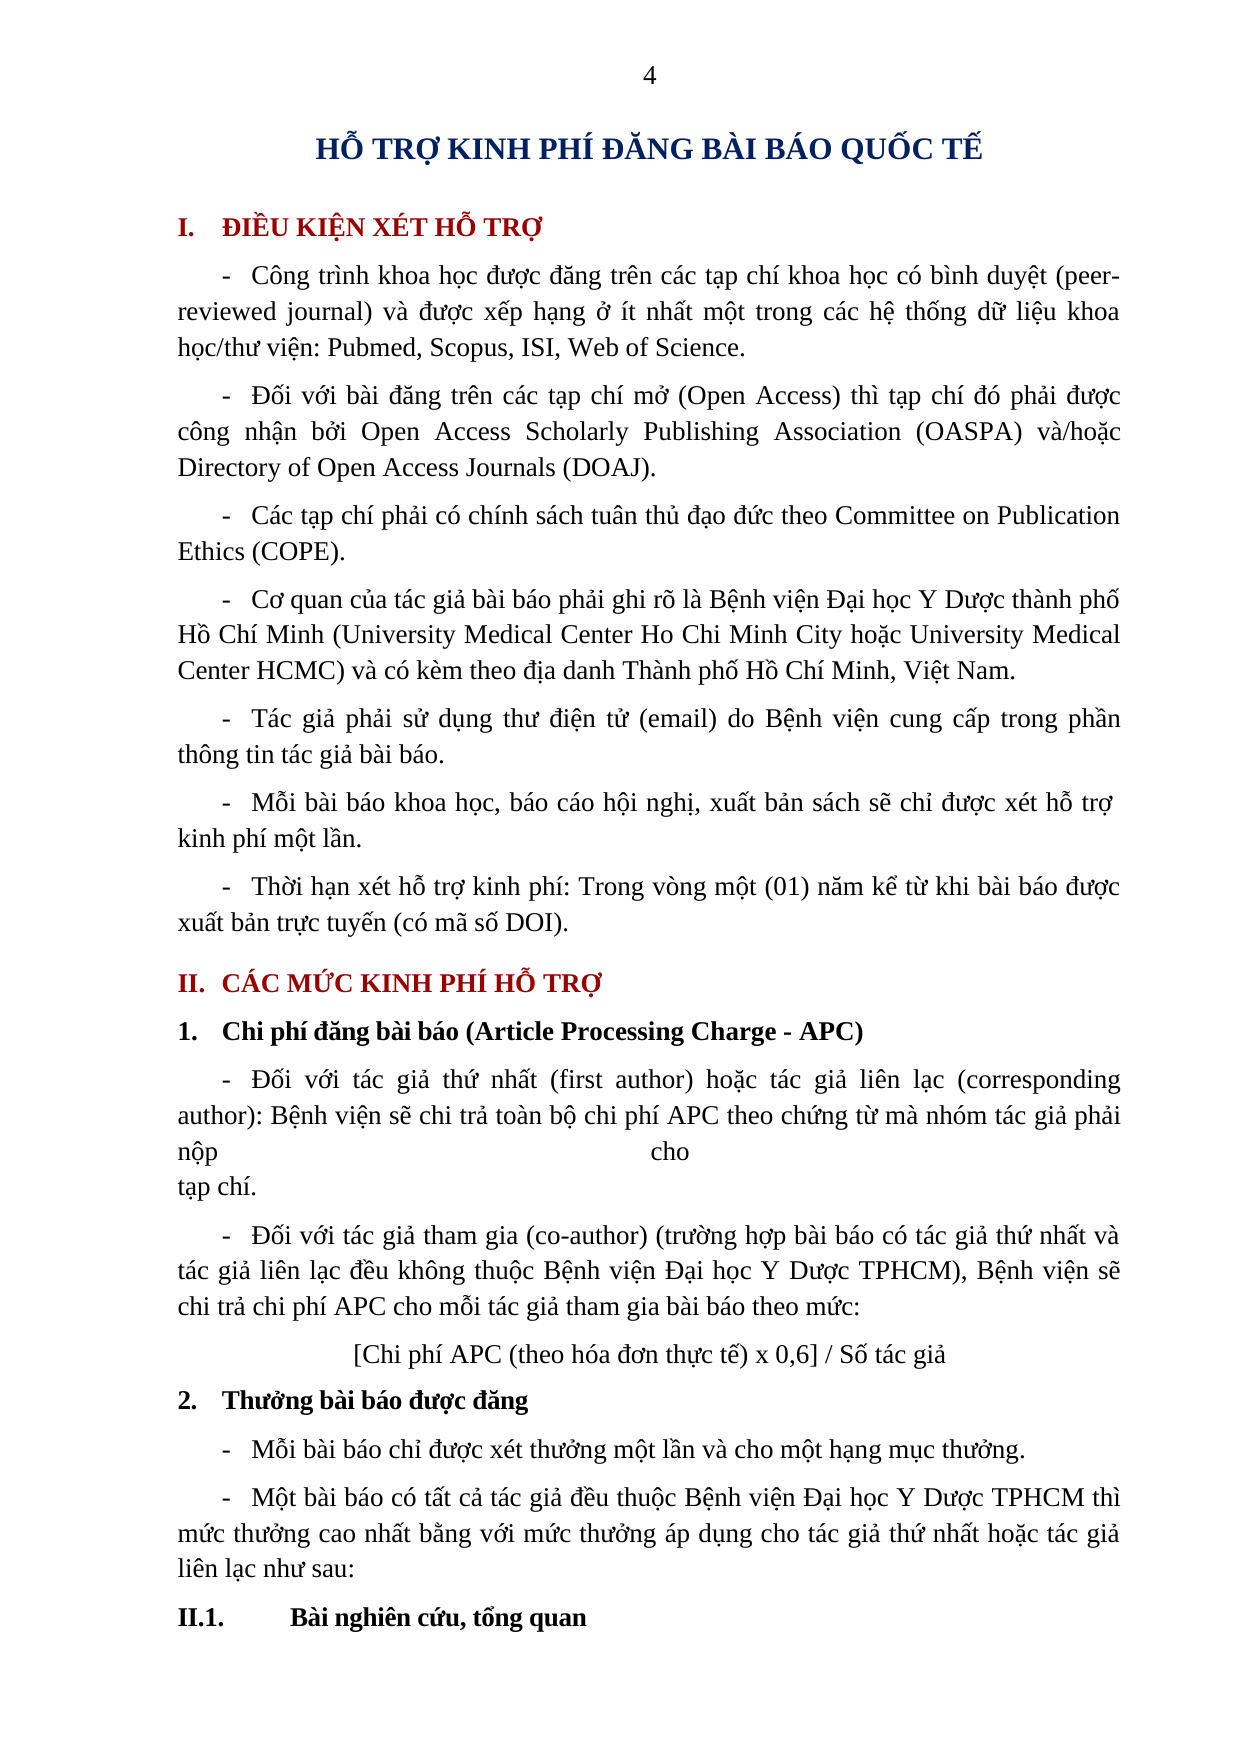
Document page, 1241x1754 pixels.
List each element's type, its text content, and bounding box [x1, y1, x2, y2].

list Mỗi bài báo khoa học, báo cáo hội nghị, xuất bản sách sẽ chỉ được xét hỗ trợ kinh phí một lần. [177, 786, 1122, 853]
list Thưởng bài báo được đăng [177, 1384, 1122, 1416]
list Các tạp chí phải có chính sách tuân thủ đạo đức theo Committee on Publication Ethics (COPE). [177, 499, 1122, 566]
list Đối với tác giả thứ nhất (first author) hoặc tác giả liên lạc (corresponding author): Bệnh viện sẽ chi trả toàn bộ chi phí APC theo chứng từ mà nhóm tác giả phải nộp cho tạp chí. [177, 1063, 1122, 1202]
list Tác giả phải sử dụng thư điện tử (email) do Bệnh viện cung cấp trong phần thông tin tác giả bài báo. [177, 702, 1122, 769]
list Đối với bài đăng trên các tạp chí mở (Open Access) thì tạp chí đó phải được công nhận bởi Open Access Scholarly Publishing Association (OASPA) và/hoặc Directory of Open Access Journals (DOAJ). [177, 379, 1122, 482]
list CÁC MỨC KINH PHÍ HỖ TRỢ [177, 967, 1122, 998]
list Thời hạn xét hỗ trợ kinh phí: Trong vòng một (01) năm kể từ khi bài báo được xuất bản trực tuyến (có mã số DOI). [177, 870, 1122, 937]
list Cơ quan của tác giả bài báo phải ghi rõ là Bệnh viện Đại học Y Dược thành phố Hồ Chí Minh (University Medical Center Ho Chi Minh City hoặc University Medical Center HCMC) và có kèm theo địa danh Thành phố Hồ Chí Minh, Việt Nam. [177, 583, 1122, 685]
list Đối với tác giả tham gia (co-author) (trường hợp bài báo có tác giả thứ nhất và tác giả liên lạc đều không thuộc Bệnh viện Đại học Y Dược TPHCM), Bệnh viện sẽ chi trả chi phí APC cho mỗi tác giả tham gia bài báo theo mức: [177, 1219, 1122, 1321]
list [Chi phí APC (theo hóa đơn thực tế) x 0,6] / Số tác giả [177, 1338, 1122, 1369]
list Bài nghiên cứu, tổng quan [177, 1601, 1122, 1632]
list Một bài báo có tất cả tác giả đều thuộc Bệnh viện Đại học Y Dược TPHCM thì mức thưởng cao nhất bằng với mức thưởng áp dụng cho tác giả thứ nhất hoặc tác giả liên lạc như sau: [177, 1481, 1122, 1583]
list ĐIỀU KIỆN XÉT HỖ TRỢ [177, 211, 1122, 242]
list Mỗi bài báo chỉ được xét thưởng một lần và cho một hạng mục thưởng. [177, 1433, 1122, 1464]
text HỖ TRỢ KINH PHÍ ĐĂNG BÀI BÁO QUỐC TẾ [177, 131, 1122, 167]
list Chi phí đăng bài báo (Article Processing Charge - APC) [177, 1015, 1122, 1046]
list Công trình khoa học được đăng trên các tạp chí khoa học có bình duyệt (peer-reviewed journal) và được xếp hạng ở ít nhất một trong các hệ thống dữ liệu khoa học/thư viện: Pubmed, Scopus, ISI, Web of Science. [177, 259, 1122, 362]
